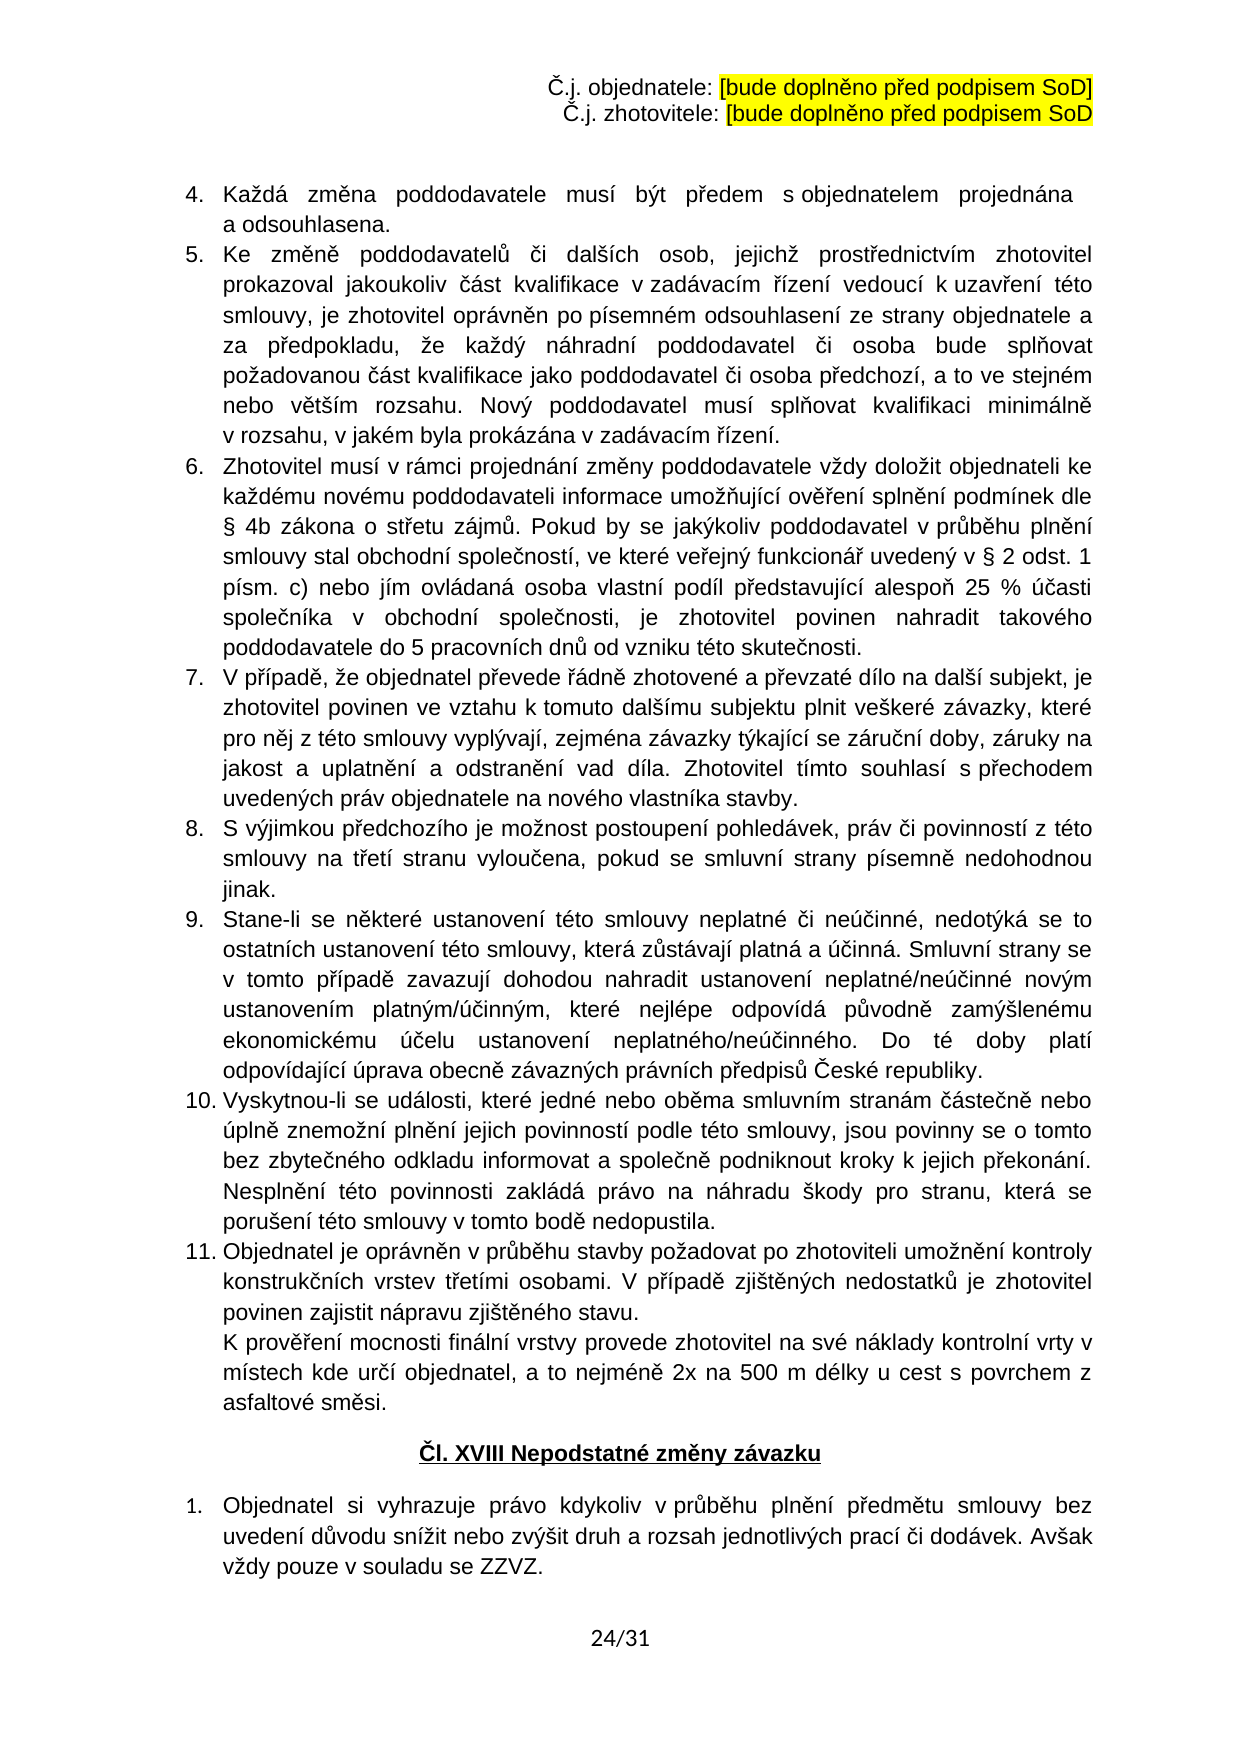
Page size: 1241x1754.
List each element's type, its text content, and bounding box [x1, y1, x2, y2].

list Vyskytnou-li se události, které jedné nebo oběma smluvním stranám částečně nebo úplně znemožní plnění jejich povinností podle této smlouvy, jsou povinny se o tomto bez zbytečného odkladu informovat a společně podniknout kroky k jejich překonání. Nesplnění této povinnosti zakládá právo na náhradu škody pro stranu, která se porušení této smlouvy v tomto bodě nedopustila. [185, 1087, 1093, 1234]
list Objednatel si vyhrazuje právo kdykoliv v průběhu plnění předmětu smlouvy bez uvedení důvodu snížit nebo zvýšit druh a rozsah jednotlivých prací či dodávek. Avšak vždy pouze v souladu se ZZVZ. [185, 1491, 1093, 1580]
list Objednatel je oprávněn v průběhu stavby požadovat po zhotoviteli umožnění kontroly konstrukčních vrstev třetími osobami. V případě zjištěných nedostatků je zhotovitel povinen zajistit nápravu zjištěného stavu. [185, 1238, 1093, 1325]
list Ke změně poddodavatelů či dalších osob, jejichž prostřednictvím zhotovitel prokazoval jakoukoliv část kvalifikace v zadávacím řízení vedoucí k uzavření této smlouvy, je zhotovitel oprávněn po písemném odsouhlasení ze strany objednatele a za předpokladu, že každý náhradní poddodavatel či osoba bude splňovat požadovanou část kvalifikace jako poddodavatel či osoba předchozí, a to ve stejném nebo větším rozsahu. Nový poddodavatel musí splňovat kvalifikaci minimálně v rozsahu, v jakém byla prokázána v zadávacím řízení. [185, 241, 1093, 449]
list K prověření mocnosti finální vrstvy provede zhotovitel na své náklady kontrolní vrty v místech kde určí objednatel, a to nejméně 2x na 500 m délky u cest s povrchem z asfaltové směsi. [223, 1329, 1093, 1416]
list Stane-li se některé ustanovení této smlouvy neplatné či neúčinné, nedotýká se to ostatních ustanovení této smlouvy, která zůstávají platná a účinná. Smluvní strany se v tomto případě zavazují dohodou nahradit ustanovení neplatné/neúčinné novým ustanovením platným/účinným, které nejlépe odpovídá původně zamýšlenému ekonomickému účelu ustanovení neplatného/neúčinného. Do té doby platí odpovídající úprava obecně závazných právních předpisů České republiky. [185, 906, 1093, 1083]
list V případě, že objednatel převede řádně zhotovené a převzaté dílo na další subjekt, je zhotovitel povinen ve vztahu k tomuto dalšímu subjektu plnit veškeré závazky, které pro něj z této smlouvy vyplývají, zejména závazky týkající se záruční doby, záruky na jakost a uplatnění a odstranění vad díla. Zhotovitel tímto souhlasí s přechodem uvedených práv objednatele na nového vlastníka stavby. [185, 664, 1093, 811]
list Zhotovitel musí v rámci projednání změny poddodavatele vždy doložit objednateli ke každému novému poddodavateli informace umožňující ověření splnění podmínek dle § 4b zákona o střetu zájmů. Pokud by se jakýkoliv poddodavatel v průběhu plnění smlouvy stal obchodní společností, ve které veřejný funkcionář uvedený v § 2 odst. 1 písm. c) nebo jím ovládaná osoba vlastní podíl představující alespoň 25 % účasti společníka v obchodní společnosti, je zhotovitel povinen nahradit takového poddodavatele do 5 pracovních dnů od vzniku této skutečnosti. [185, 453, 1093, 660]
list S výjimkou předchozího je možnost postoupení pohledávek, práv či povinností z této smlouvy na třetí stranu vyloučena, pokud se smluvní strany písemně nedohodnou jinak. [185, 815, 1093, 902]
text Čl. XVIII Nepodstatné změny závazku [148, 1440, 1093, 1467]
list Každá změna poddodavatele musí být předem s objednatelem projednána a odsouhlasena. [185, 181, 1093, 237]
